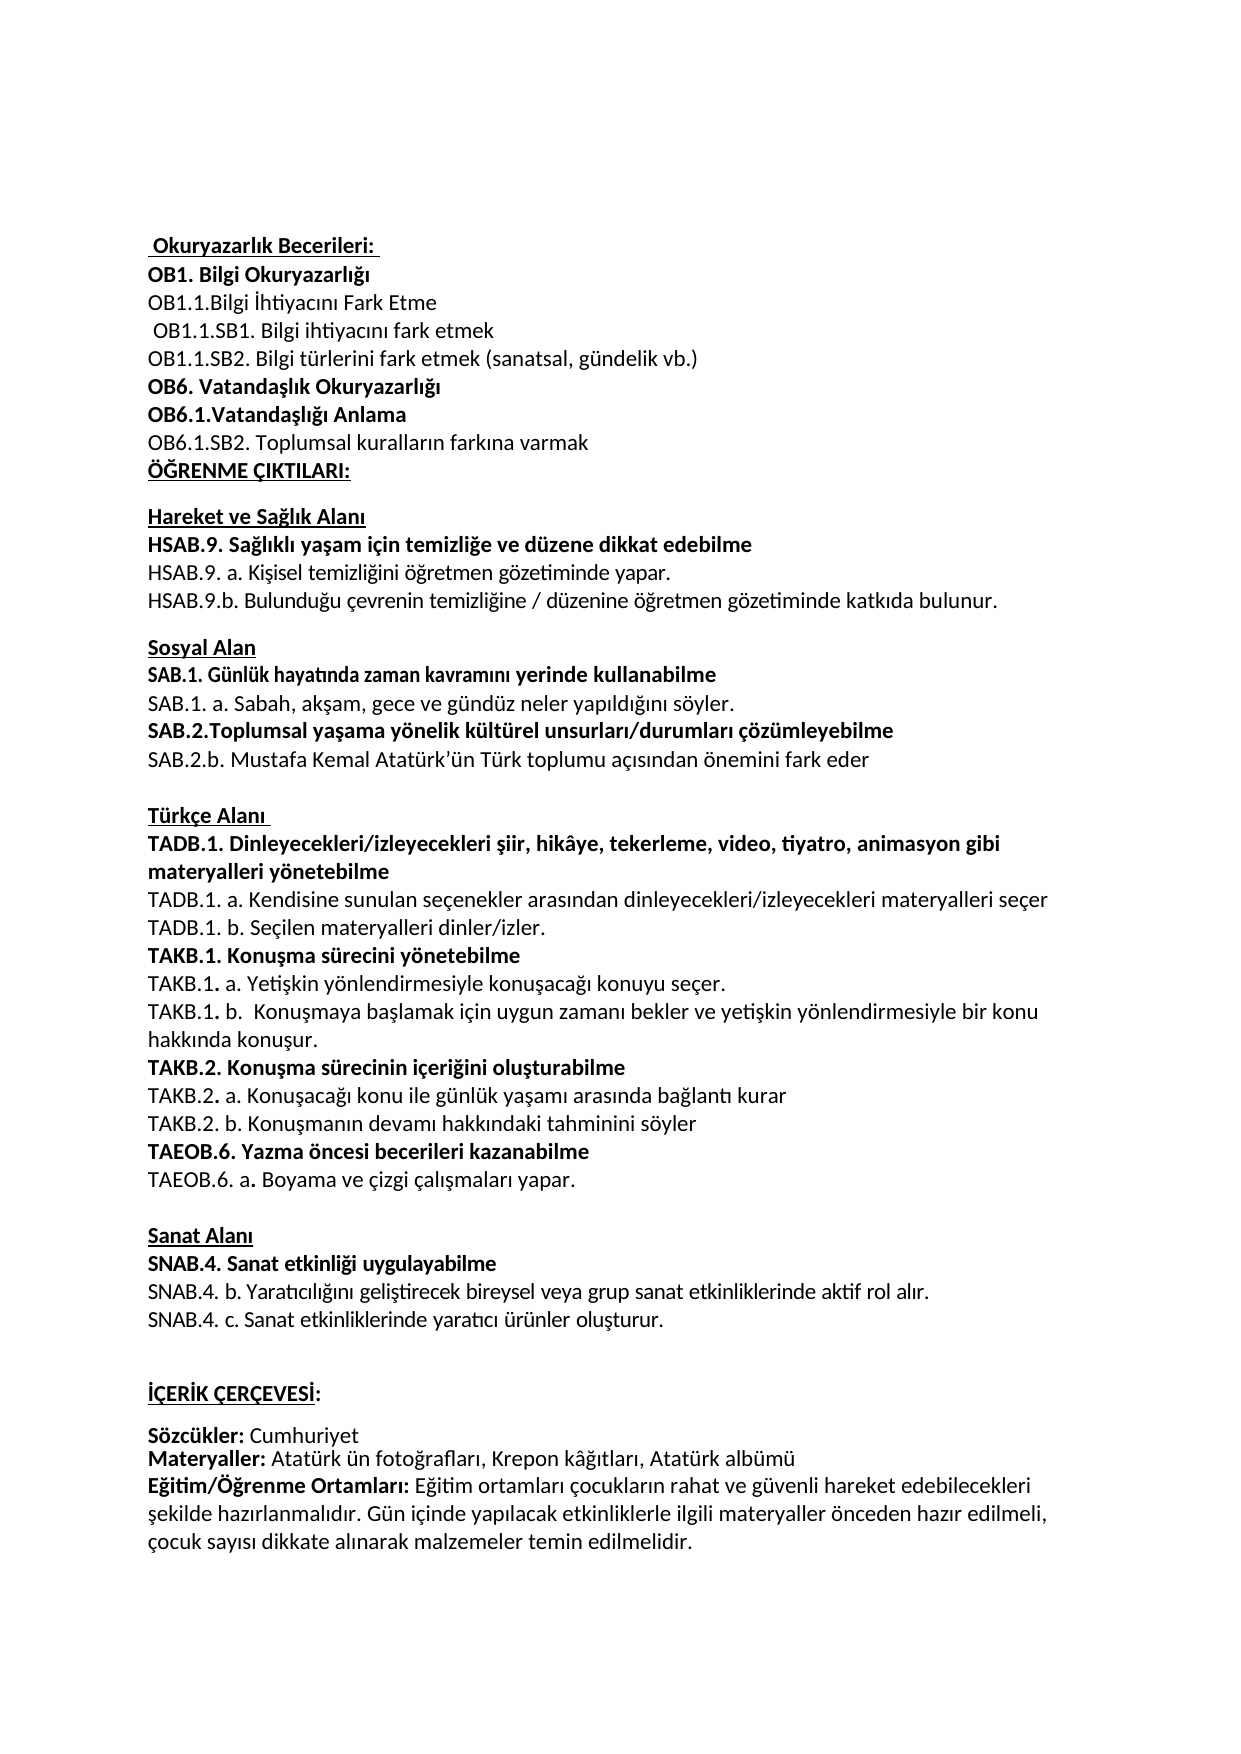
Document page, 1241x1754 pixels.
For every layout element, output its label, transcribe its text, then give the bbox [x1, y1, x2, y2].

text Hareket ve Sağlık Alanı [148, 502, 1093, 530]
text SAB.1. a. Sabah, akşam, gece ve gündüz neler yapıldığını söyler. [148, 689, 1093, 717]
text TAEOB.6. a. Boyama ve çizgi çalışmaları yapar. [148, 1165, 1093, 1193]
text TADB.1. b. Seçilen materyalleri dinler/izler. [148, 913, 1093, 941]
text OB6.1.Vatandaşlığı Anlama [148, 400, 1093, 428]
text SAB.2.b. Mustafa Kemal Atatürk’ün Türk toplumu açısından önemini fark eder [148, 745, 1093, 773]
text Eğitim/Öğrenme Ortamları: Eğitim ortamları çocukların rahat ve güvenli hareket edebilecekleri şekilde hazırlanmalıdır. Gün içinde yapılacak etkinliklerle ilgili materyaller önceden hazır edilmeli, çocuk sayısı dikkate alınarak malzemeler temin edilmelidir. [148, 1471, 1093, 1555]
text TAKB.1. b. Konuşmaya başlamak için uygun zamanı bekler ve yetişkin yönlendirmesiyle bir konu hakkında konuşur. [148, 997, 1093, 1053]
text TAKB.1. Konuşma sürecini yönetebilme [148, 941, 1093, 969]
text HSAB.9. Sağlıklı yaşam için temizliğe ve düzene dikkat edebilme [148, 530, 1093, 558]
text İÇERİK ÇERÇEVESİ: [148, 1379, 1093, 1407]
text SNAB.4. c. Sanat etkinliklerinde yaratıcı ürünler oluşturur. [148, 1305, 1093, 1333]
text TAKB.2. b. Konuşmanın devamı hakkındaki tahminini söyler [148, 1109, 1093, 1137]
text TADB.1. a. Kendisine sunulan seçenekler arasından dinleyecekleri/izleyecekleri materyalleri seçer [148, 885, 1093, 913]
text TADB.1. Dinleyecekleri/izleyecekleri şiir, hikâye, tekerleme, video, tiyatro, animasyon gibi materyalleri yönetebilme [148, 829, 1093, 885]
text SAB.1. Günlük hayatında zaman kavramını yerinde kullanabilme [148, 661, 1093, 689]
text HSAB.9.b. Bulunduğu çevrenin temizliğine / düzenine öğretmen gözetiminde katkıda bulunur. [148, 586, 1093, 614]
text SNAB.4. Sanat etkinliği uygulayabilme [148, 1249, 1093, 1277]
text OB1.1.SB1. Bilgi ihtiyacını fark etmek [148, 316, 1093, 344]
text TAEOB.6. Yazma öncesi becerileri kazanabilme [148, 1137, 1093, 1165]
text SAB.2.Toplumsal yaşama yönelik kültürel unsurları/durumları çözümleyebilme [148, 717, 1093, 745]
text Sözcükler: Cumhuriyet [148, 1426, 1093, 1448]
text Sanat Alanı [148, 1221, 1093, 1249]
text TAKB.2. Konuşma sürecinin içeriğini oluşturabilme [148, 1053, 1093, 1081]
text SNAB.4. b. Yaratıcılığını geliştirecek bireysel veya grup sanat etkinliklerinde aktif rol alır. [148, 1277, 1093, 1305]
text OB1. Bilgi Okuryazarlığı [148, 260, 1093, 288]
text Okuryazarlık Becerileri: [148, 232, 1093, 260]
text OB1.1.Bilgi İhtiyacını Fark Etme [148, 288, 1093, 316]
text OB1.1.SB2. Bilgi türlerini fark etmek (sanatsal, gündelik vb.) [148, 344, 1093, 372]
text OB6. Vatandaşlık Okuryazarlığı [148, 372, 1093, 400]
text Materyaller: Atatürk ün fotoğrafları, Krepon kâğıtları, Atatürk albümü [148, 1448, 1093, 1471]
text TAKB.1. a. Yetişkin yönlendirmesiyle konuşacağı konuyu seçer. [148, 969, 1093, 997]
text TAKB.2. a. Konuşacağı konu ile günlük yaşamı arasında bağlantı kurar [148, 1081, 1093, 1109]
text OB6.1.SB2. Toplumsal kuralların farkına varmak [148, 428, 1093, 456]
text Türkçe Alanı [148, 801, 1093, 829]
text Sosyal Alan [148, 633, 1093, 661]
text HSAB.9. a. Kişisel temizliğini öğretmen gözetiminde yapar. [148, 558, 1093, 586]
text ÖĞRENME ÇIKTILARI: [148, 456, 1093, 484]
